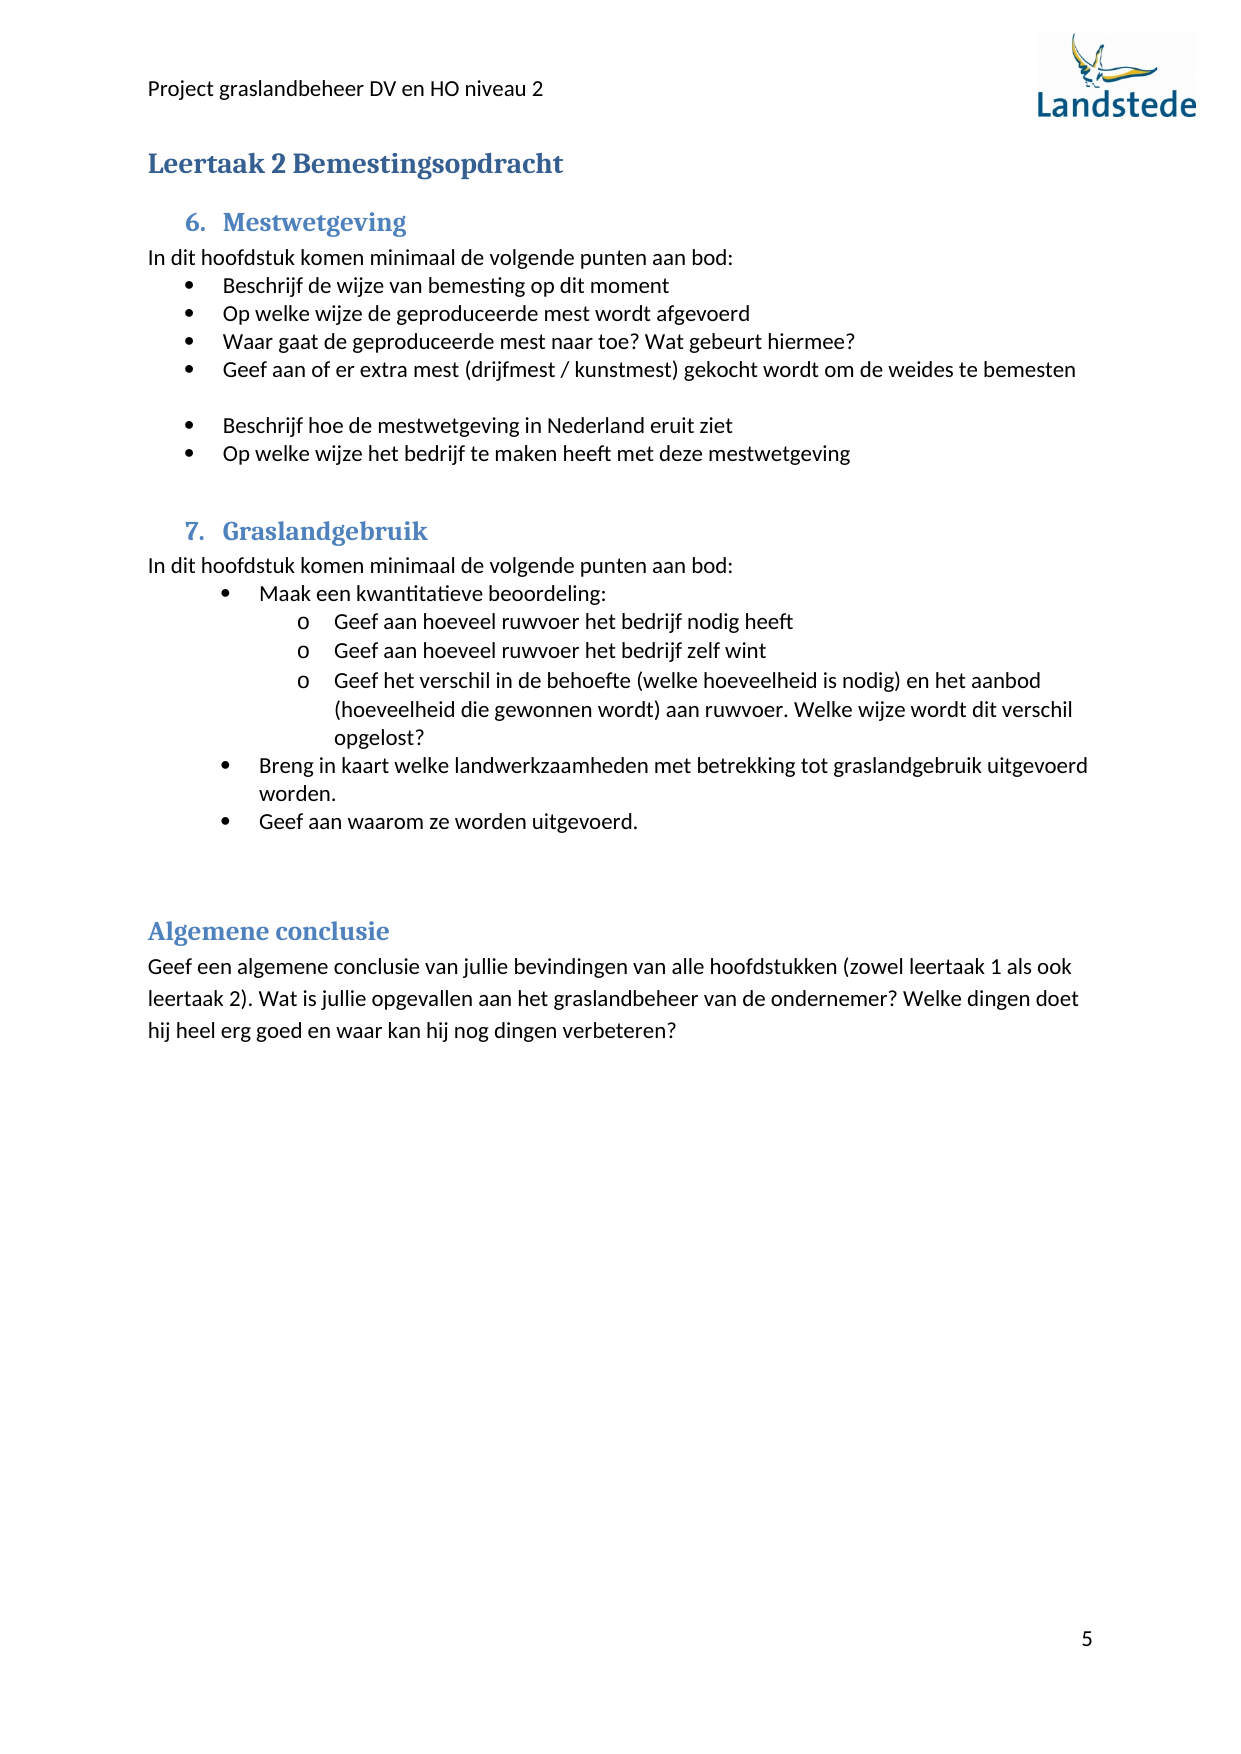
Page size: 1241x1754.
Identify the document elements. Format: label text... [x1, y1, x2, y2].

list Geef aan of er extra mest (drijfmest / kunstmest) gekocht wordt om de weides te bemesten [185, 355, 1093, 383]
list Geef aan hoeveel ruwvoer het bedrijf zelf wint [296, 637, 1093, 666]
text In dit hoofdstuk komen minimaal de volgende punten aan bod: [148, 243, 1093, 271]
list Maak een kwantitatieve beoordeling: [221, 579, 1093, 607]
list Breng in kaart welke landwerkzaamheden met betrekking tot graslandgebruik uitgevoerd worden. [221, 751, 1093, 807]
subtitle Mestwetgeving [185, 207, 1093, 238]
list Geef het verschil in de behoefte (welke hoeveelheid is nodig) en het aanbod (hoeveelheid die gewonnen wordt) aan ruwvoer. Welke wijze wordt dit verschil opgelost? [296, 666, 1093, 751]
list Op welke wijze de geproduceerde mest wordt afgevoerd [185, 299, 1093, 327]
text Geef een algemene conclusie van jullie bevindingen van alle hoofdstukken (zowel leertaak 1 als ook leertaak 2). Wat is jullie opgevallen aan het graslandbeheer van de ondernemer? Welke dingen doet hij heel erg goed en waar kan hij nog dingen verbeteren? [148, 952, 1093, 1044]
list Geef aan waarom ze worden uitgevoerd. [221, 807, 1093, 835]
list Beschrijf de wijze van bemesting op dit moment [185, 271, 1093, 299]
picture [1038, 33, 1196, 117]
list Beschrijf hoe de mestwetgeving in Nederland eruit ziet [185, 411, 1093, 439]
subtitle Graslandgebruik [185, 516, 1093, 547]
list Op welke wijze het bedrijf te maken heeft met deze mestwetgeving [185, 439, 1093, 467]
text In dit hoofdstuk komen minimaal de volgende punten aan bod: [148, 551, 1093, 579]
list Geef aan hoeveel ruwvoer het bedrijf nodig heeft [296, 607, 1093, 637]
subtitle Algemene conclusie [148, 916, 1093, 947]
subtitle Leertaak 2 Bemestingsopdracht [148, 148, 1093, 181]
list Waar gaat de geproduceerde mest naar toe? Wat gebeurt hiermee? [185, 327, 1093, 355]
